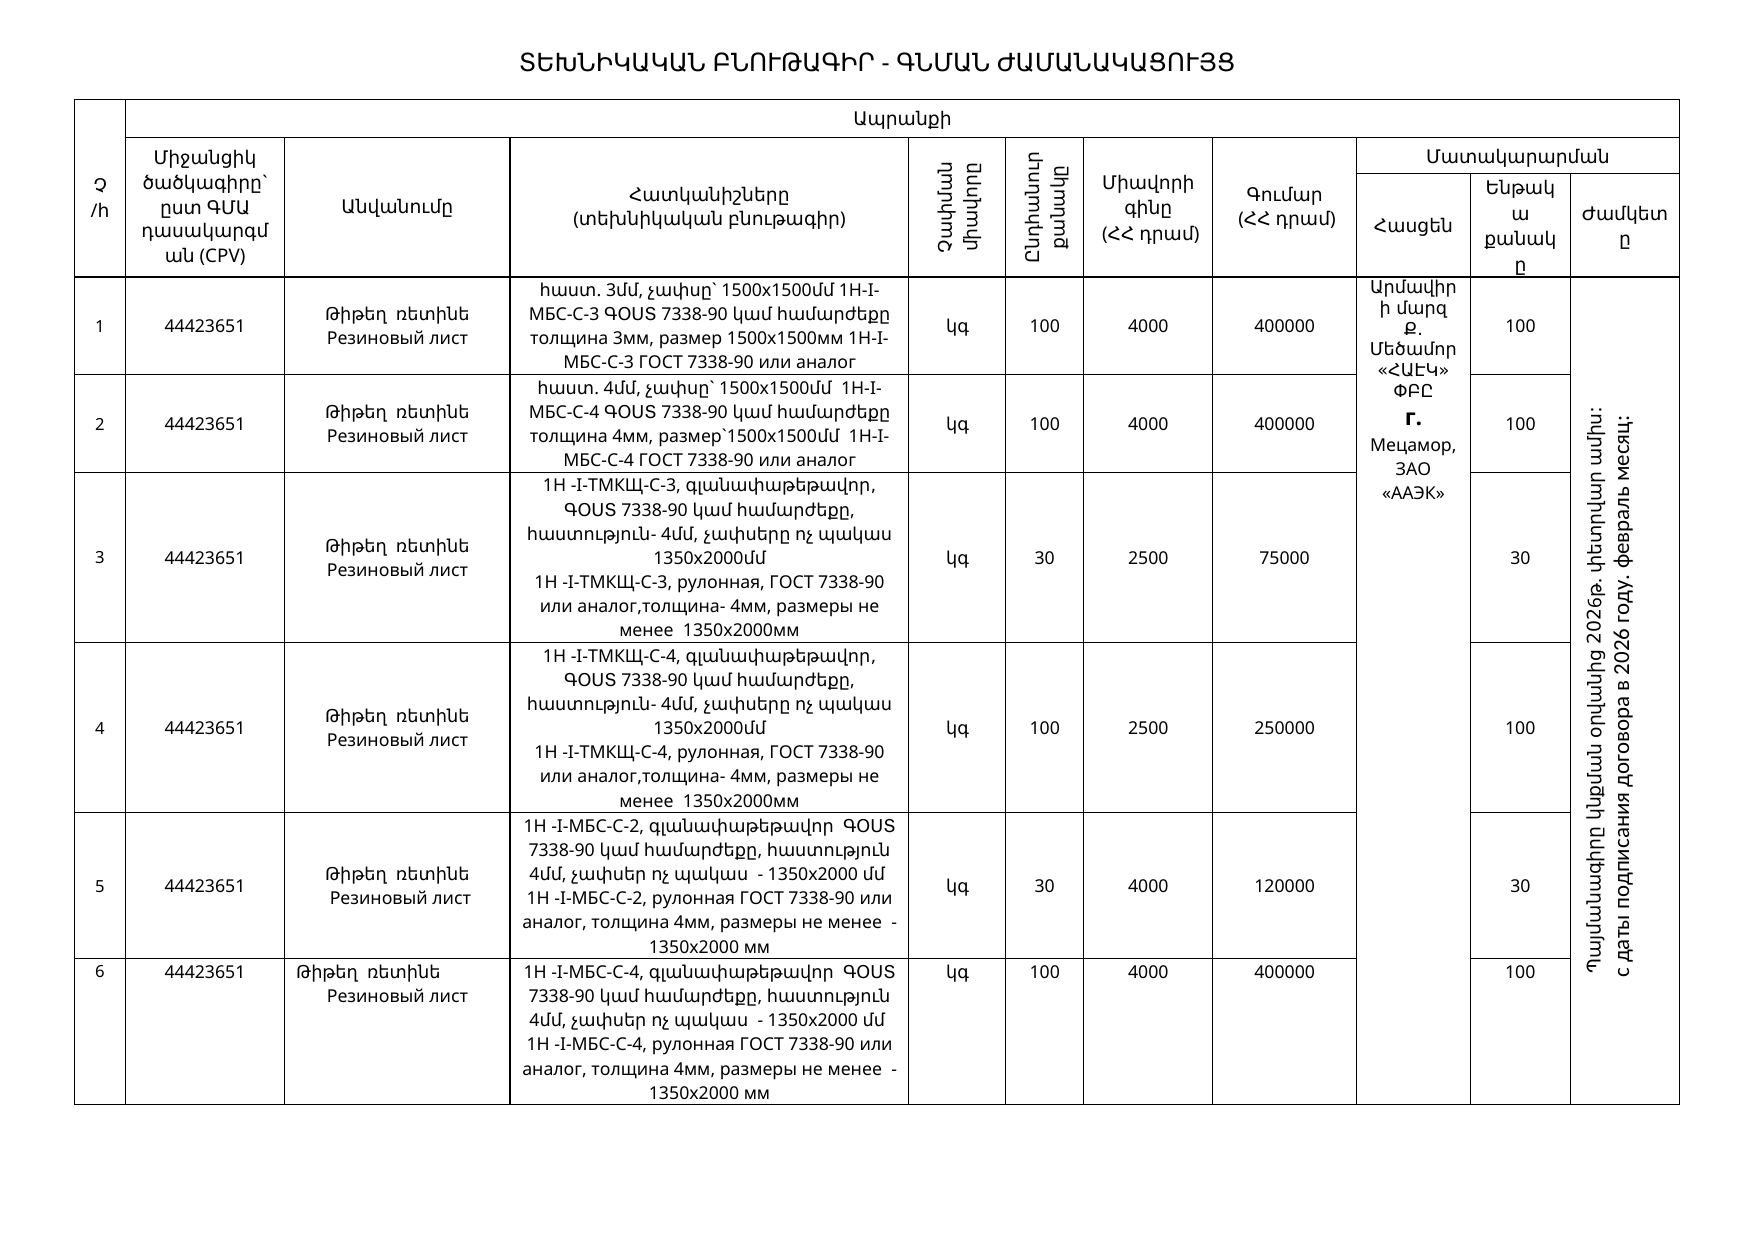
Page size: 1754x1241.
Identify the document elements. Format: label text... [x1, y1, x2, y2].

table_cell Թիթեղ ռետինե Резиновый лист [285, 278, 509, 374]
table_cell Միավորի գինը (ՀՀ դրամ) [1084, 138, 1212, 276]
table_cell 4000 [1084, 278, 1212, 374]
table_cell 3 [75, 473, 125, 642]
table_cell 44423651 [126, 473, 284, 642]
table_cell Պայմանագիրը կնքման օրվանից 2026թ. փետրվար ամիս: с даты подписания договора в 2026 году. февраль месяц: [1571, 278, 1679, 1104]
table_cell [285, 959, 509, 1104]
table_cell 75000 [1213, 473, 1356, 642]
table_header Չ/հ [75, 100, 125, 276]
table_cell կգ [909, 643, 1005, 812]
table_cell 44423651 [126, 278, 284, 374]
table_cell 2500 [1084, 643, 1212, 812]
table_cell Թիթեղ ռետինե Резиновый лист [285, 813, 509, 958]
table_cell հաստ. 3մմ, չափսը` 1500x1500մմ 1Н-I-МБС-C-3 ԳՕՍՏ 7338-90 կամ համարժեքը толщина 3мм, размер 1500x1500мм 1Н-I-МБС-C-3 ГОСТ 7338-90 или аналог [511, 278, 908, 374]
table_cell 44423651 [126, 643, 284, 812]
table_cell 400000 [1213, 278, 1356, 374]
table_cell Միջանցիկ ծածկագիրը` ըստ ԳՄԱ դասակարգման (CPV) [126, 138, 284, 276]
table_cell 5 [75, 813, 125, 958]
table_cell Գումար (ՀՀ դրամ) [1213, 138, 1356, 276]
table_cell 30 [1471, 473, 1570, 642]
table_cell 400000 [1213, 959, 1356, 1104]
table_cell 4000 [1084, 813, 1212, 958]
table_cell 1Н -I-ТМКЩ-С-3, գլանափաթեթավոր, ԳՕՍՏ 7338-90 կամ համարժեքը, հաստություն- 4մմ, չափսերը ոչ պակաս 1350х2000մմ 1Н -I-ТМКЩ-С-3, рулонная, ГОСТ 7338-90 или аналог,толщина- 4мм, размеры не менее 1350х2000мм [511, 473, 908, 642]
table_cell կգ [909, 278, 1005, 374]
table_cell 100 [1471, 278, 1570, 374]
table_cell 30 [1006, 473, 1083, 642]
table_cell 100 [1006, 278, 1083, 374]
table_cell Չափման միավորը [909, 138, 1005, 276]
table_cell 44423651 [126, 375, 284, 472]
table_cell 250000 [1213, 643, 1356, 812]
table_cell 44423651 [126, 813, 284, 958]
table_cell Արմավիրի մարզ Ք. Մեծամոր «ՀԱԷԿ» ՓԲԸ г. Мецамор, ЗАО «ААЭК» [1357, 278, 1470, 1104]
table_cell Ժամկետը [1571, 174, 1679, 276]
table_cell 4000 [1084, 959, 1212, 1104]
table_cell կգ [909, 813, 1005, 958]
table_cell 100 [1471, 643, 1570, 812]
table_cell 100 [1471, 959, 1570, 1104]
table_cell Ընդհանուր քանակը [1006, 138, 1083, 276]
table_cell Թիթեղ ռետինե Резиновый лист [285, 643, 509, 812]
table_cell 1Н -I-МБС-С-4, գլանափաթեթավոր ԳՕՍՏ 7338-90 կամ համարժեքը, հաստություն 4մմ, չափսեր ոչ պակաս - 1350х2000 մմ 1Н -I-МБС-С-4, рулонная ГОСТ 7338-90 или аналог, толщина 4мм, размеры не менее - 1350х2000 мм [511, 959, 908, 1104]
table_cell 2500 [1084, 473, 1212, 642]
table_cell Հատկանիշները (տեխնիկական բնութագիր) [511, 138, 908, 276]
table_cell 400000 [1213, 375, 1356, 472]
table_cell 30 [1006, 813, 1083, 958]
table_cell կգ [909, 959, 1005, 1104]
table_cell Անվանումը [285, 138, 509, 276]
table_cell 100 [1471, 375, 1570, 472]
table_cell 1 [75, 278, 125, 374]
table_cell 1Н -I-ТМКЩ-С-4, գլանափաթեթավոր, ԳՕՍՏ 7338-90 կամ համարժեքը, հաստություն- 4մմ, չափսերը ոչ պակաս 1350х2000մմ 1Н -I-ТМКЩ-С-4, рулонная, ГОСТ 7338-90 или аналог,толщина- 4мм, размеры не менее 1350х2000мм [511, 643, 908, 812]
table_cell Ենթակա քանակը [1471, 174, 1570, 276]
table_cell 44423651 [126, 959, 284, 1104]
table_cell 100 [1006, 375, 1083, 472]
table_cell Մատակարարման [1357, 138, 1679, 173]
table_cell 100 [1006, 643, 1083, 812]
table_cell 4000 [1084, 375, 1212, 472]
table_cell 120000 [1213, 813, 1356, 958]
table_cell 1Н -I-МБС-С-2, գլանափաթեթավոր ԳՕՍՏ 7338-90 կամ համարժեքը, հաստություն 4մմ, չափսեր ոչ պակաս - 1350х2000 մմ 1Н -I-МБС-С-2, рулонная ГОСТ 7338-90 или аналог, толщина 4мм, размеры не менее - 1350х2000 мм [511, 813, 908, 958]
table_cell 4 [75, 643, 125, 812]
table_header Ապրանքի [126, 100, 1679, 137]
table_cell կգ [909, 375, 1005, 472]
table_cell 100 [1006, 959, 1083, 1104]
table_cell 2 [75, 375, 125, 472]
table_cell Հասցեն [1357, 174, 1470, 276]
table_cell կգ [909, 473, 1005, 642]
table_cell Թիթեղ ռետինե Резиновый лист [285, 375, 509, 472]
table_cell Թիթեղ ռետինե Резиновый лист [285, 473, 509, 642]
table_cell հաստ. 4մմ, չափսը` 1500x1500մմ 1Н-I-МБС-C-4 ԳՕՍՏ 7338-90 կամ համարժեքը толщина 4мм, размер`1500x1500մմ 1Н-I-МБС-C-4 ГОСТ 7338-90 или аналог [511, 375, 908, 472]
table_cell 6 [75, 959, 125, 1104]
text ՏԵԽՆԻԿԱԿԱՆ ԲՆՈՒԹԱԳԻՐ - ԳՆՄԱՆ ԺԱՄԱՆԱԿԱՑՈՒՅՑ [59, 44, 1695, 78]
table_cell 30 [1471, 813, 1570, 958]
